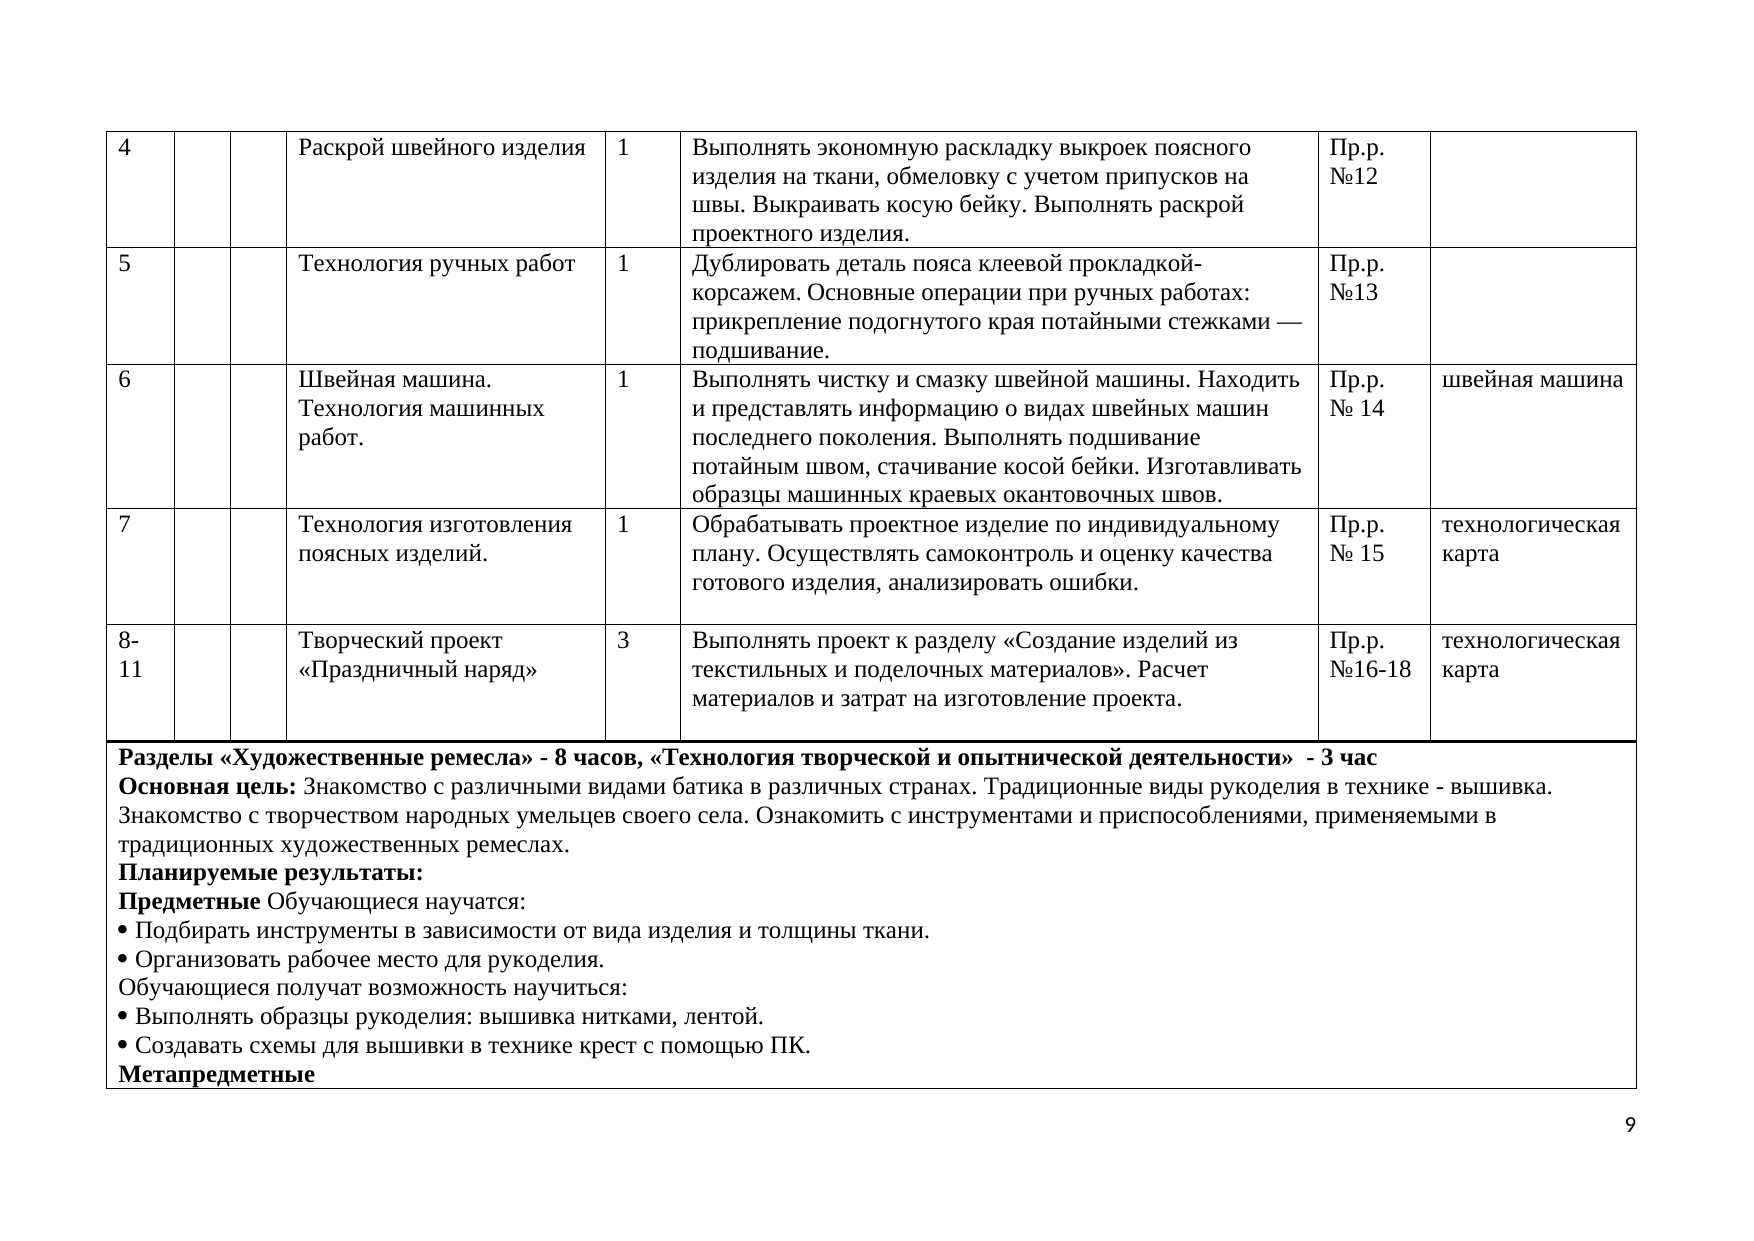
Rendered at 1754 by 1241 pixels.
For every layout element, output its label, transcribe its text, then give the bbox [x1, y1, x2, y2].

table_cell Выполнять чистку и смазку швейной машины. Находить и представлять информацию о видах швейных машин последнего поколения. Выполнять подшивание потайным швом, стачивание косой бейки. Изготавливать образцы машинных краевых окантовочных швов. [681, 365, 1318, 508]
table_cell Технология изготовления поясных изделий. [287, 509, 605, 624]
table_cell Дублировать деталь пояса клеевой прокладкой-корсажем. Основные операции при ручных работах: прикрепление подогнутого края потайными стежками — подшивание. [681, 248, 1318, 363]
table_cell 5 [107, 248, 174, 363]
table_cell 6 [107, 365, 174, 508]
table_cell Пр.р. № 15 [1319, 509, 1430, 624]
table_cell Пр.р. №16-18 [1319, 625, 1430, 740]
table_cell 8-11 [107, 625, 174, 740]
table_cell Технология ручных работ [287, 248, 605, 363]
table_cell Выполнять проект к разделу «Создание изделий из текстильных и поделочных материалов». Расчет материалов и затрат на изготовление проекта. [681, 625, 1318, 740]
table_cell [175, 132, 230, 247]
table_cell Швейная машина. Технология машинных работ. [287, 365, 605, 508]
table_cell [231, 248, 286, 363]
table_cell [231, 625, 286, 740]
table_cell швейная машина [1431, 365, 1636, 508]
table_cell технологическая карта [1431, 625, 1636, 740]
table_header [107, 743, 1636, 1087]
table_cell Пр.р. № 14 [1319, 365, 1430, 508]
table_cell [1431, 132, 1636, 247]
table_cell Обрабатывать проектное изделие по индивидуальному плану. Осуществлять самоконтроль и оценку качества готового изделия, анализировать ошибки. [681, 509, 1318, 624]
table_cell [231, 365, 286, 508]
table_cell [231, 132, 286, 247]
table_cell [175, 625, 230, 740]
table_cell Творческий проект «Праздничный наряд» [287, 625, 605, 740]
table_cell Пр.р. №12 [1319, 132, 1430, 247]
table_cell 7 [107, 509, 174, 624]
table_cell 1 [606, 248, 680, 363]
table_cell Раскрой швейного изделия [287, 132, 605, 247]
table_cell 3 [606, 625, 680, 740]
table_cell [175, 509, 230, 624]
table_cell [231, 509, 286, 624]
table_cell 1 [606, 132, 680, 247]
table_cell технологическая карта [1431, 509, 1636, 624]
table_cell Пр.р. №13 [1319, 248, 1430, 363]
table_cell [1431, 248, 1636, 363]
table_cell 1 [606, 509, 680, 624]
table_cell 1 [606, 365, 680, 508]
table_cell 4 [107, 132, 174, 247]
table_cell [175, 365, 230, 508]
table_cell Выполнять экономную раскладку выкроек поясного изделия на ткани, обмеловку с учетом припусков на швы. Выкраивать косую бейку. Выполнять раскрой проектного изделия. [681, 132, 1318, 247]
table_cell [175, 248, 230, 363]
